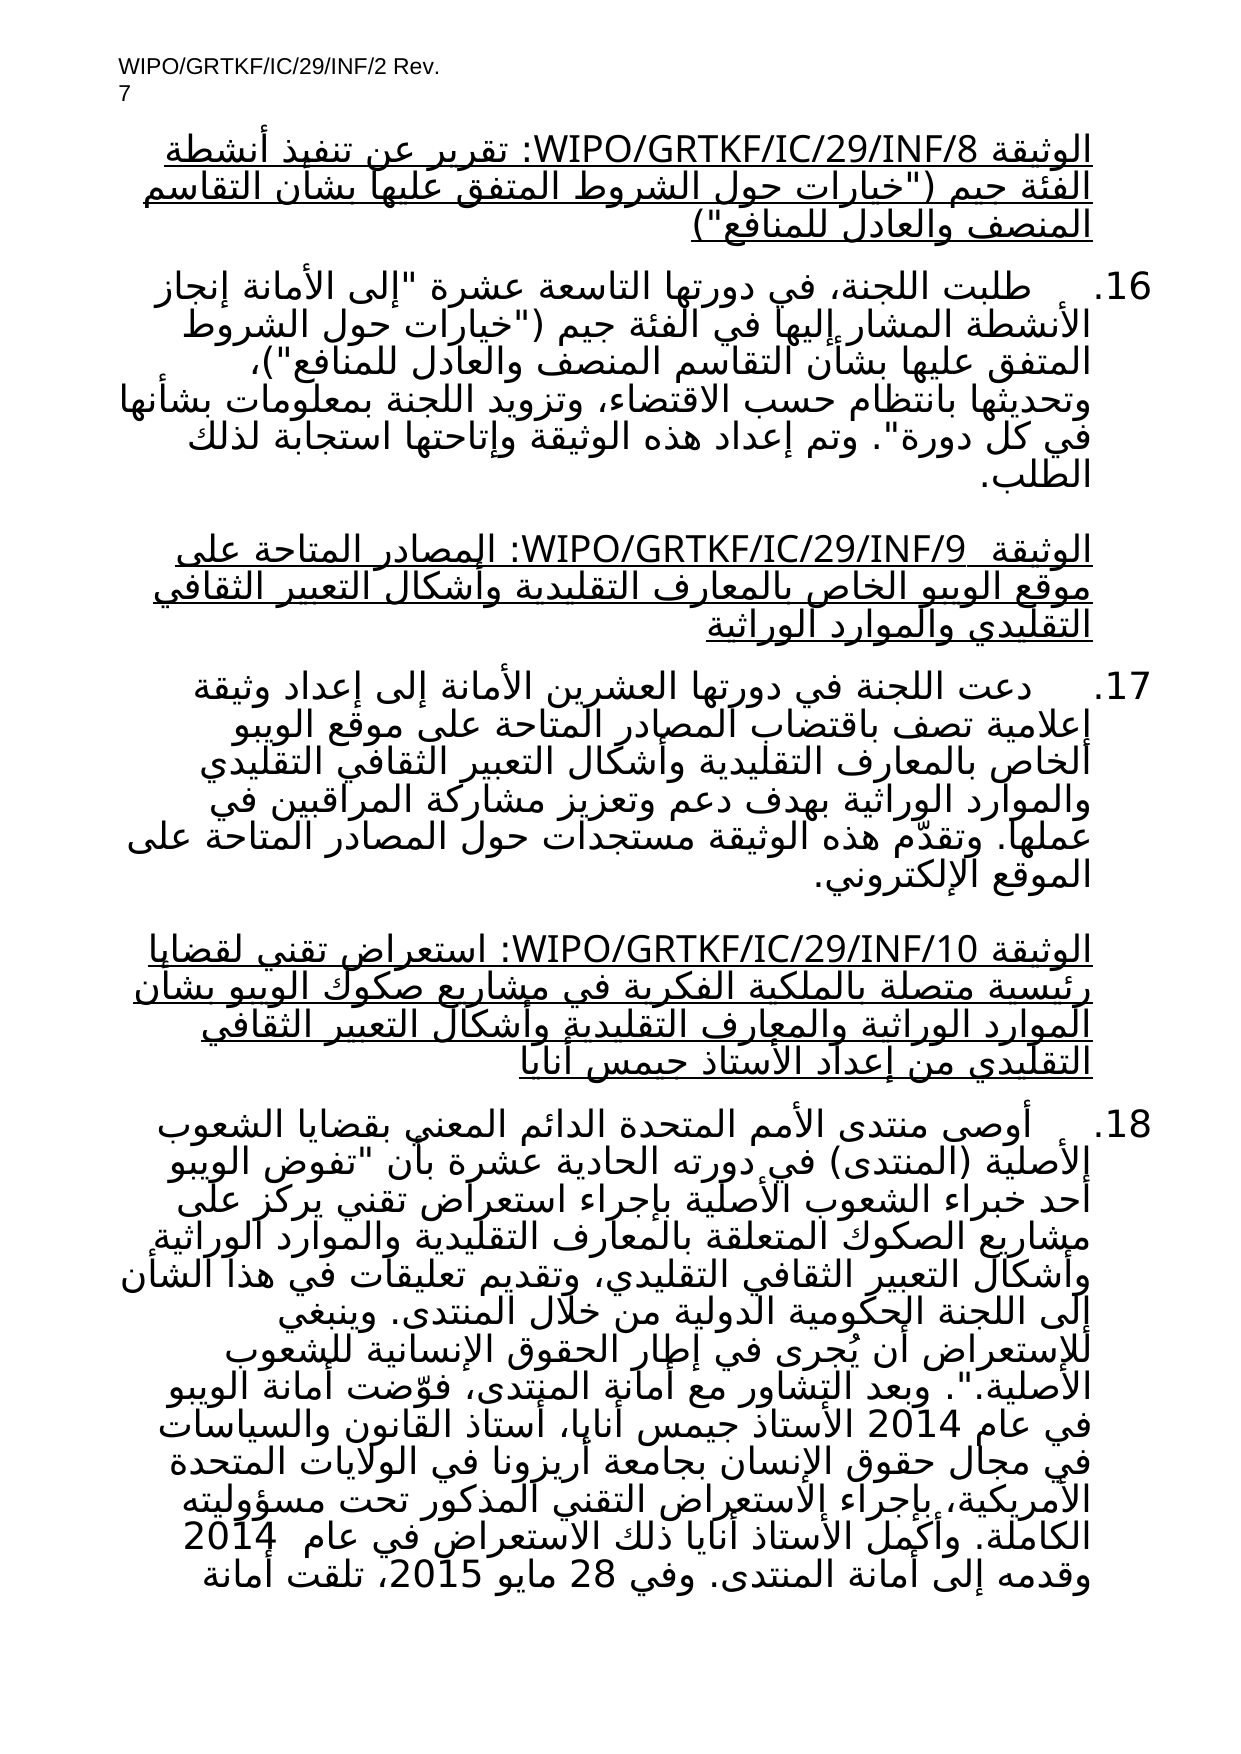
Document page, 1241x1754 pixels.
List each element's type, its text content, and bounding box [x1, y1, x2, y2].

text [118, 1107, 1092, 1595]
text طلبت اللجنة، في دورتها التاسعة عشرة "إلى الأمانة إنجاز الأنشطة المشار إليها في الفئة جيم ("خيارات حول الشروط المتفق عليها بشأن التقاسم المنصف والعادل للمنافع")، وتحديثها بانتظام حسب الاقتضاء، وتزويد اللجنة بمعلومات بشأنها في كل دورة". وتم إعداد هذه الوثيقة وإتاحتها استجابة لذلك الطلب. [118, 270, 1092, 495]
text دعت اللجنة في دورتها العشرين الأمانة إلى إعداد وثيقة إعلامية تصف باقتضاب المصادر المتاحة على موقع الويبو الخاص بالمعارف التقليدية وأشكال التعبير الثقافي التقليدي والموارد الوراثية بهدف دعم وتعزيز مشاركة المراقبين في عملها. وتقدّم هذه الوثيقة مستجدات حول المصادر المتاحة على الموقع الإلكتروني. [118, 670, 1092, 895]
subtitle الوثيقة WIPO/GRTKF/IC/29/INF/10: استعراض تقني لقضايا رئيسية متصلة بالملكية الفكرية في مشاريع صكوك الويبو بشأن الموارد الوراثية والمعارف التقليدية وأشكال التعبير الثقافي التقليدي من إعداد الأستاذ جيمس أنايا [118, 932, 1092, 1082]
subtitle الوثيقة WIPO/GRTKF/IC/29/INF/8: تقرير عن تنفيذ أنشطة الفئة جيم ("خيارات حول الشروط المتفق عليها بشأن التقاسم المنصف والعادل للمنافع") [118, 132, 1092, 245]
subtitle الوثيقة WIPO/GRTKF/IC/29/INF/9: المصادر المتاحة على موقع الويبو الخاص بالمعارف التقليدية وأشكال التعبير الثقافي التقليدي والموارد الوراثية [118, 532, 1092, 645]
